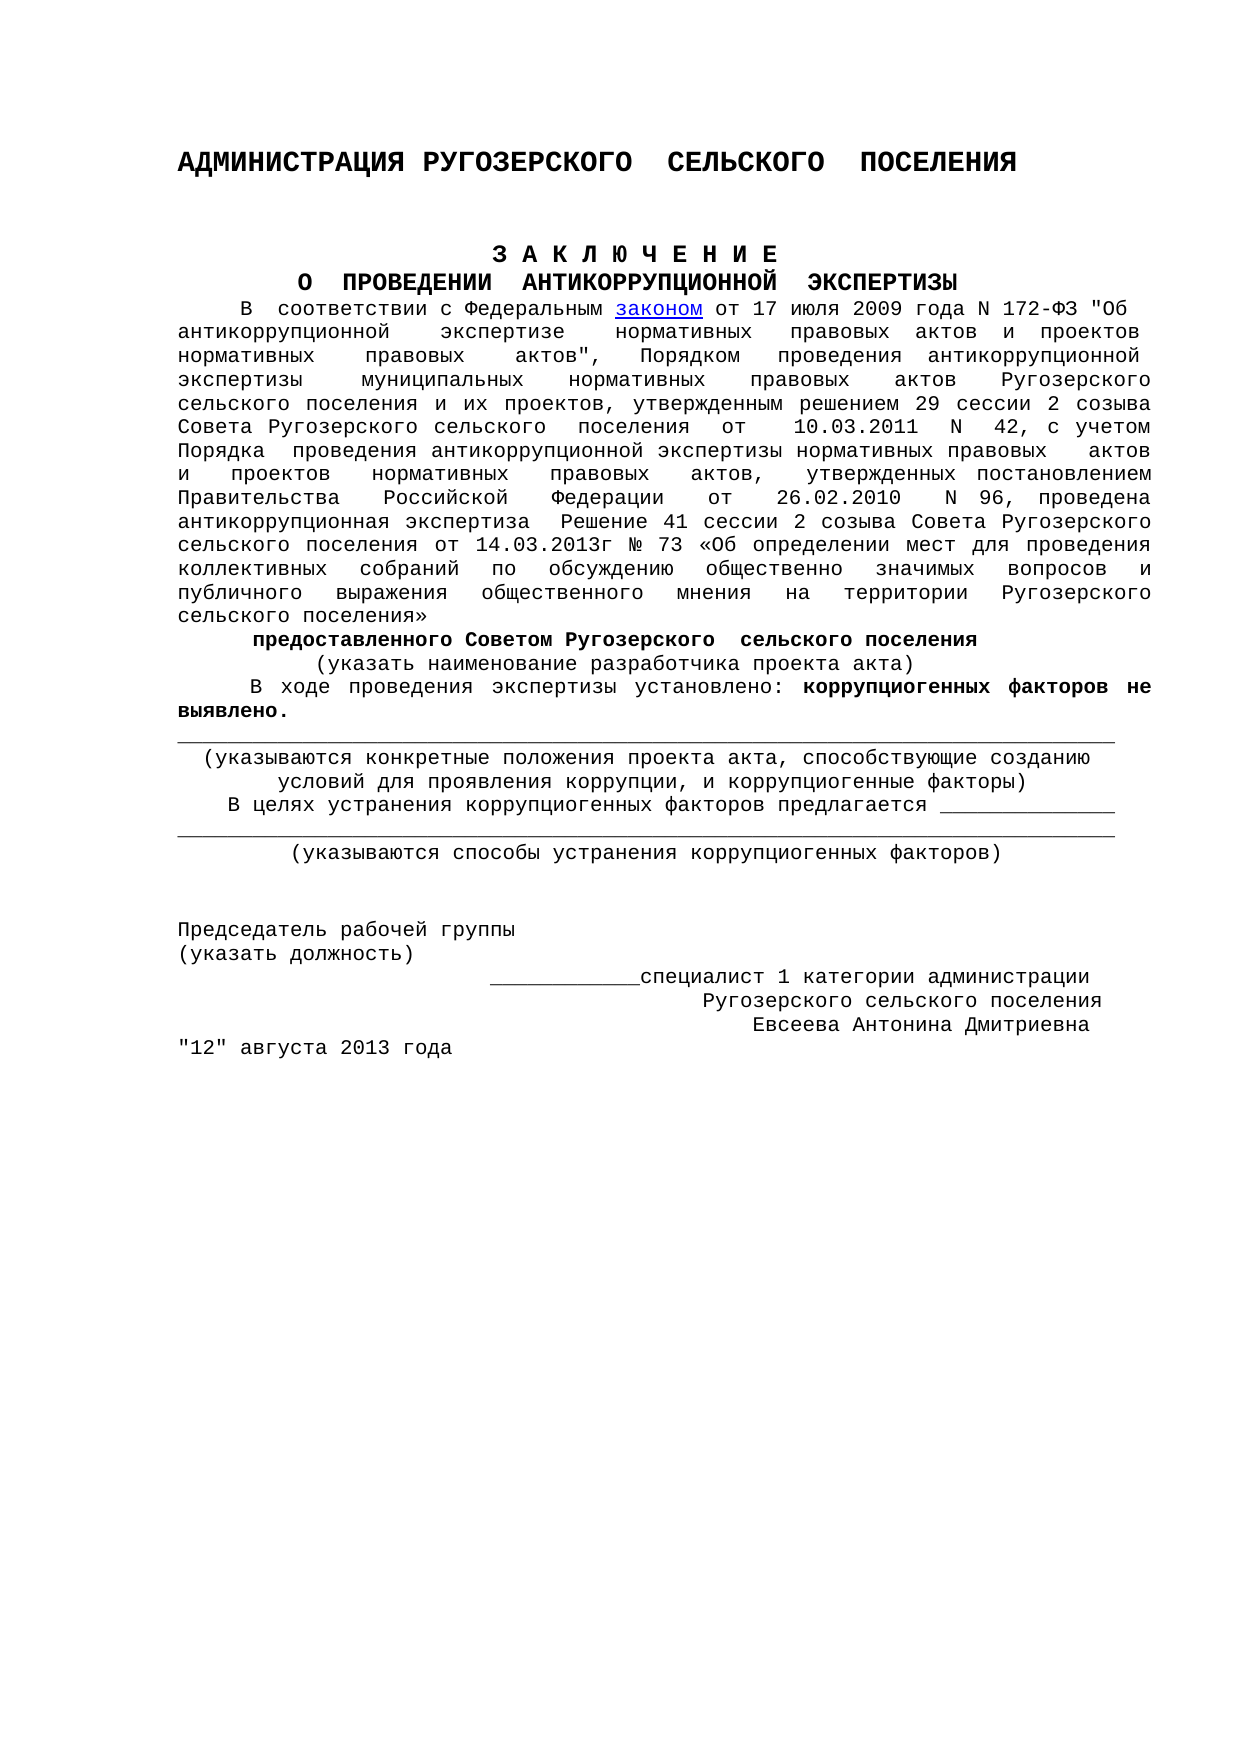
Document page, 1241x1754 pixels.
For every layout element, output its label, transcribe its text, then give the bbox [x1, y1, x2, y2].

text АДМИНИСТРАЦИЯ РУГОЗЕРСКОГО СЕЛЬСКОГО ПОСЕЛЕНИЯ [177, 147, 1152, 180]
text В ходе проведения экспертизы установлено: коррупциогенных факторов не выявлено. [177, 676, 1152, 723]
text (указываются способы устранения коррупциогенных факторов) [177, 842, 1152, 865]
text предоставленного Советом Ругозерского сельского поселения [177, 629, 1152, 653]
text (указать должность) [177, 943, 1152, 966]
text В соответствии с Федеральным законом от 17 июля 2009 года N 172-ФЗ "Об [177, 298, 1152, 322]
text (указываются конкретные положения проекта акта, способствующие созданию [177, 747, 1152, 771]
text ___________________________________________________________________________ [177, 723, 1152, 747]
text Председатель рабочей группы [177, 919, 1152, 943]
text "12" августа 2013 года [177, 1037, 1152, 1061]
text антикоррупционной экспертизе нормативных правовых актов и проектов [177, 322, 1152, 345]
text О ПРОВЕДЕНИИ АНТИКОРРУПЦИОННОЙ ЭКСПЕРТИЗЫ [177, 269, 1152, 298]
text Ругозерского сельского поселения [177, 990, 1152, 1014]
text нормативных правовых актов", Порядком проведения антикоррупционной [177, 345, 1152, 369]
text экспертизы муниципальных нормативных правовых актов Ругозерского сельского поселения и их проектов, утвержденным решением 29 сессии 2 созыва Совета Ругозерского сельского поселения от 10.03.2011 N 42, с учетом Порядка проведения антикоррупционной экспертизы нормативных правовых актов и проектов нормативных правовых актов, утвержденных постановлением Правительства Российской Федерации от 26.02.2010 N 96, проведена антикоррупционная экспертиза Решение 41 сессии 2 созыва Совета Ругозерского сельского поселения от 14.03.2013г № 73 «Об определении мест для проведения коллективных собраний по обсуждению общественно значимых вопросов и публичного выражения общественного мнения на территории Ругозерского сельского поселения» [177, 369, 1152, 629]
text условий для проявления коррупции, и коррупциогенные факторы) [177, 771, 1152, 794]
text (указать наименование разработчика проекта акта) [177, 653, 1152, 676]
text Евсеева Антонина Дмитриевна [177, 1014, 1152, 1037]
text В целях устранения коррупциогенных факторов предлагается ______________ [177, 794, 1152, 818]
text ____________специалист 1 категории администрации [177, 966, 1152, 990]
text З А К Л Ю Ч Е Н И Е [177, 241, 1152, 269]
text ___________________________________________________________________________ [177, 818, 1152, 842]
